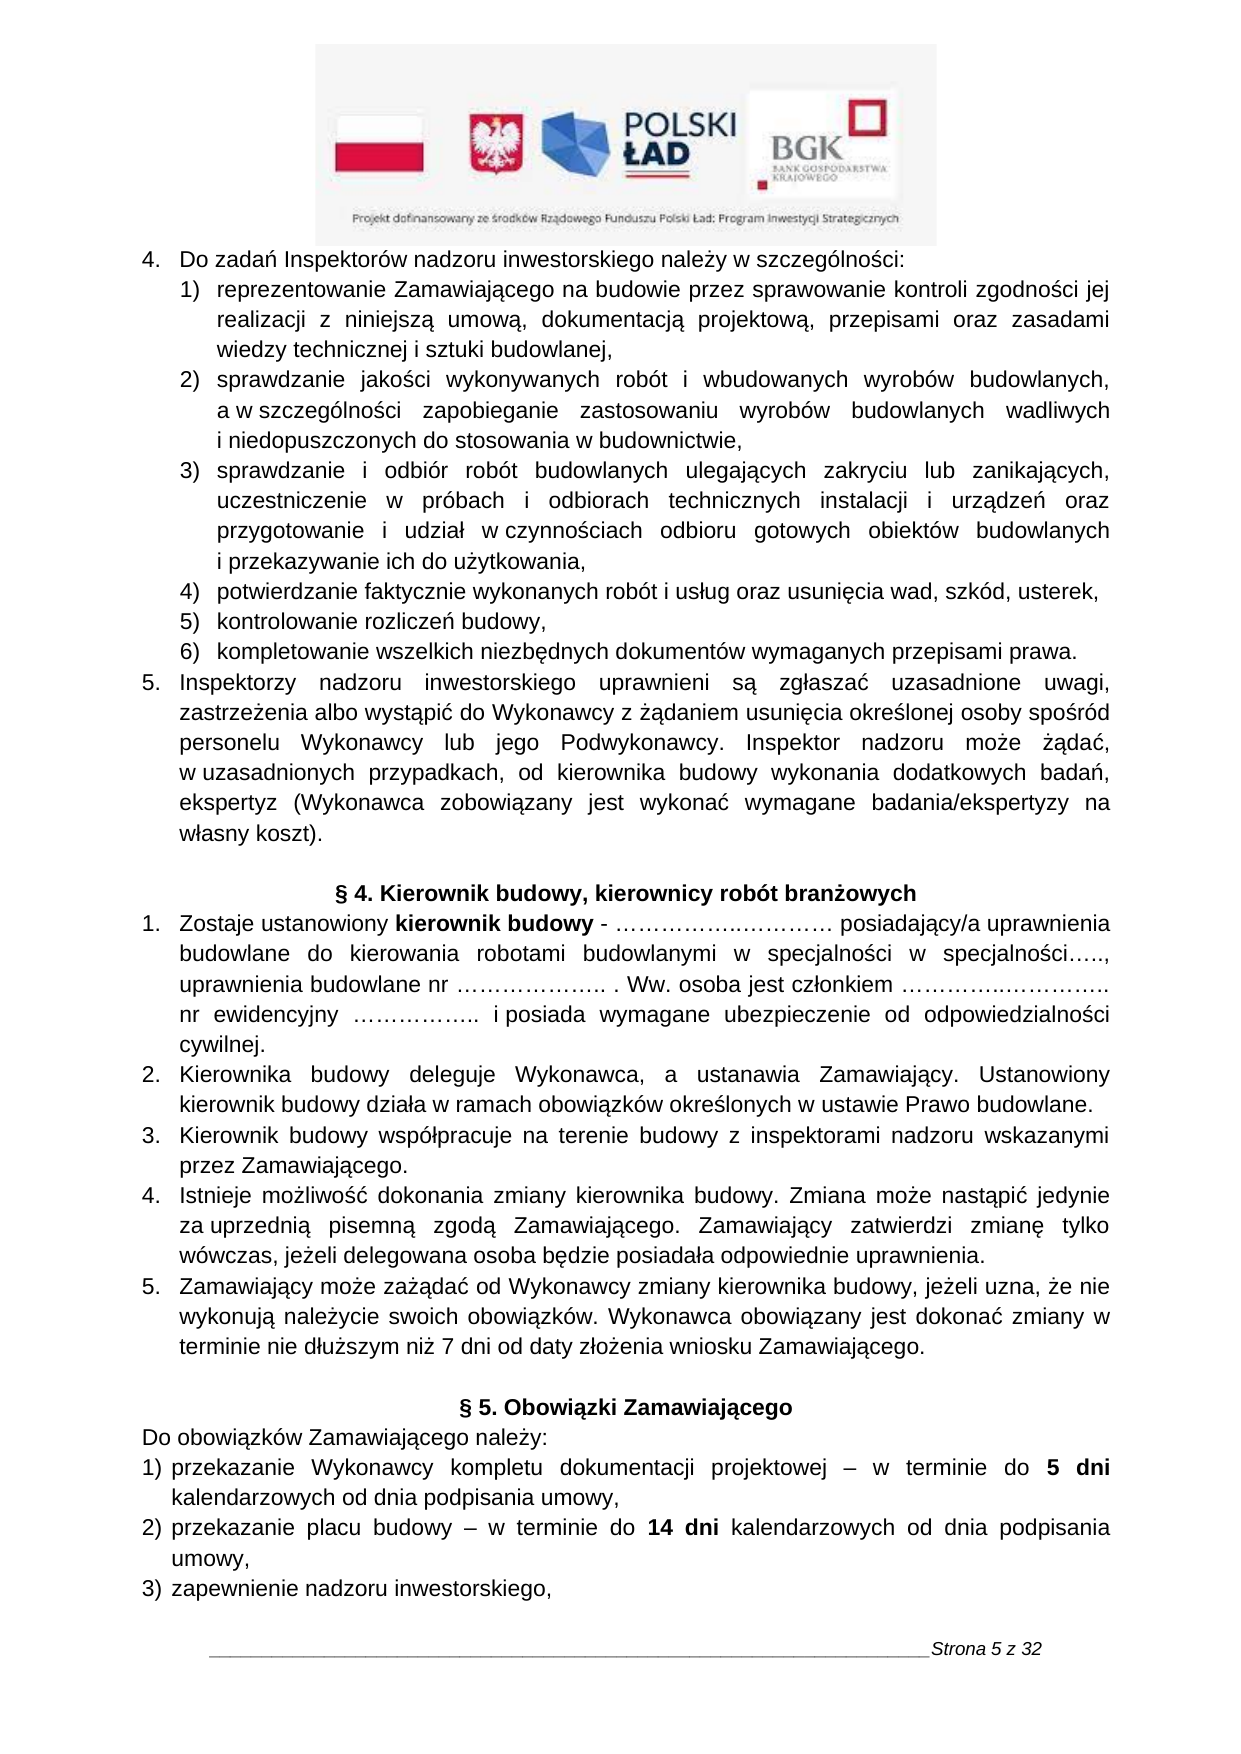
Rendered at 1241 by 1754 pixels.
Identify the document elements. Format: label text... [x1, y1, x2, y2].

list sprawdzanie jakości wykonywanych robót i wbudowanych wyrobów budowlanych, a w szczególności zapobieganie zastosowaniu wyrobów budowlanych wadliwych i niedopuszczonych do stosowania w budownictwie, [179, 366, 1110, 453]
list potwierdzanie faktycznie wykonanych robót i usług oraz usunięcia wad, szkód, usterek, [179, 578, 1110, 604]
text § 4. Kierownik budowy, kierownicy robót branżowych [142, 880, 1110, 906]
list przekazanie placu budowy – w terminie do 14 dni kalendarzowych od dnia podpisania umowy, [142, 1514, 1110, 1571]
list kompletowanie wszelkich niezbędnych dokumentów wymaganych przepisami prawa. [179, 638, 1110, 664]
list Zostaje ustanowiony kierownik budowy - ……………..………… posiadający/a uprawnienia budowlane do kierowania robotami budowlanymi w specjalności w specjalności….., uprawnienia budowlane nr ……………….. . Ww. osoba jest członkiem …………..………….. nr ewidencyjny …………….. i posiada wymagane ubezpieczenie od odpowiedzialności cywilnej. [142, 910, 1110, 1057]
list Kierownik budowy współpracuje na terenie budowy z inspektorami nadzoru wskazanymi przez Zamawiającego. [142, 1122, 1110, 1178]
text § 5. Obowiązki Zamawiającego [142, 1393, 1110, 1420]
picture [315, 44, 937, 246]
list Do zadań Inspektorów nadzoru inwestorskiego należy w szczególności: [142, 246, 1110, 272]
list Zamawiający może zażądać od Wykonawcy zmiany kierownika budowy, jeżeli uzna, że nie wykonują należycie swoich obowiązków. Wykonawca obowiązany jest dokonać zmiany w terminie nie dłuższym niż 7 dni od daty złożenia wniosku Zamawiającego. [142, 1273, 1110, 1359]
list reprezentowanie Zamawiającego na budowie przez sprawowanie kontroli zgodności jej realizacji z niniejszą umową, dokumentacją projektową, przepisami oraz zasadami wiedzy technicznej i sztuki budowlanej, [179, 276, 1110, 362]
list przekazanie Wykonawcy kompletu dokumentacji projektowej – w terminie do 5 dni kalendarzowych od dnia podpisania umowy, [142, 1454, 1110, 1510]
list Inspektorzy nadzoru inwestorskiego uprawnieni są zgłaszać uzasadnione uwagi, zastrzeżenia albo wystąpić do Wykonawcy z żądaniem usunięcia określonej osoby spośród personelu Wykonawcy lub jego Podwykonawcy. Inspektor nadzoru może żądać, w uzasadnionych przypadkach, od kierownika budowy wykonania dodatkowych badań, ekspertyz (Wykonawca zobowiązany jest wykonać wymagane badania/ekspertyzy na własny koszt). [142, 668, 1110, 846]
list sprawdzanie i odbiór robót budowlanych ulegających zakryciu lub zanikających, uczestniczenie w próbach i odbiorach technicznych instalacji i urządzeń oraz przygotowanie i udział w czynnościach odbioru gotowych obiektów budowlanych i przekazywanie ich do użytkowania, [179, 457, 1110, 574]
list kontrolowanie rozliczeń budowy, [179, 608, 1110, 634]
list zapewnienie nadzoru inwestorskiego, [142, 1575, 1110, 1601]
list Istnieje możliwość dokonania zmiany kierownika budowy. Zmiana może nastąpić jedynie za uprzednią pisemną zgodą Zamawiającego. Zamawiający zatwierdzi zmianę tylko wówczas, jeżeli delegowana osoba będzie posiadała odpowiednie uprawnienia. [142, 1182, 1110, 1269]
list Kierownika budowy deleguje Wykonawca, a ustanawia Zamawiający. Ustanowiony kierownik budowy działa w ramach obowiązków określonych w ustawie Prawo budowlane. [142, 1061, 1110, 1118]
text Do obowiązków Zamawiającego należy: [142, 1424, 1110, 1450]
